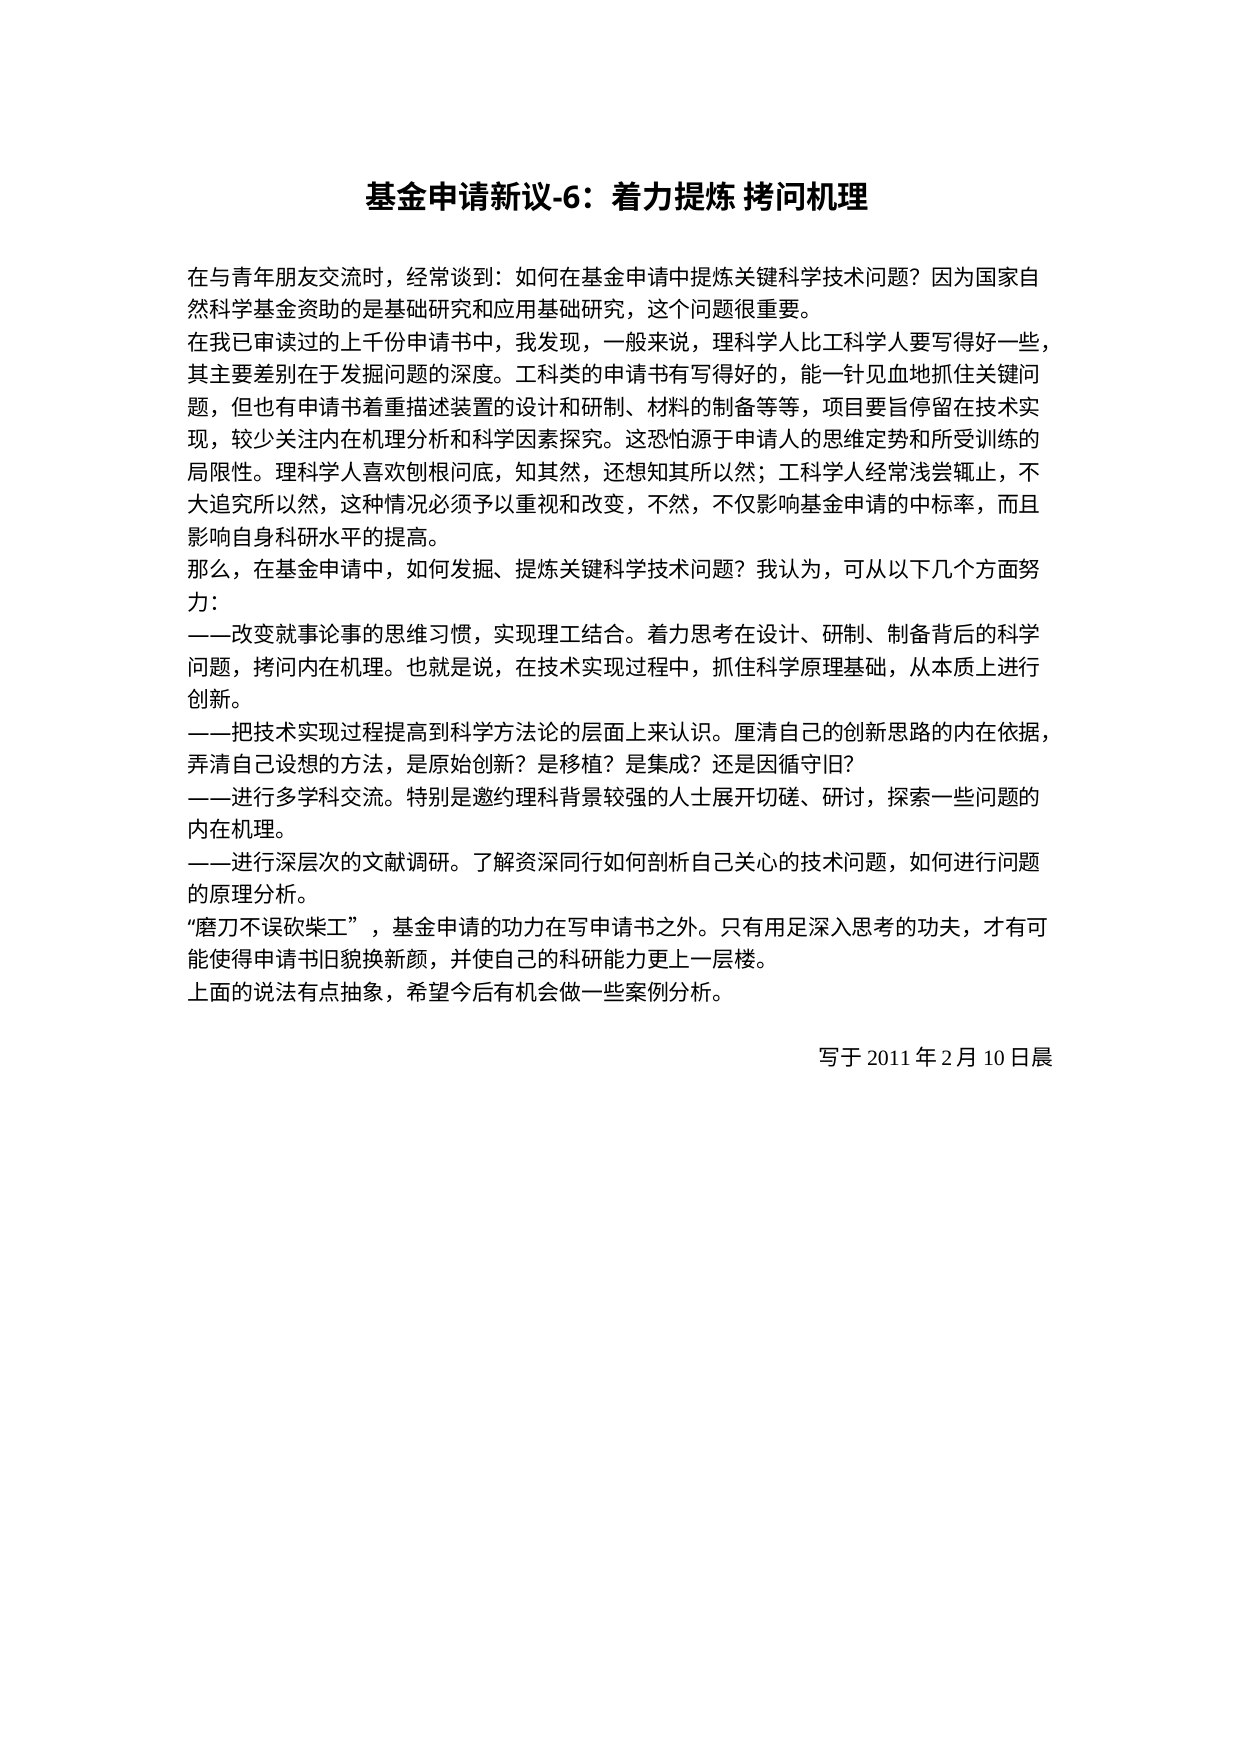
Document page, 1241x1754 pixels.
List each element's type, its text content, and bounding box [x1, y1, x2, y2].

subtitle 基金申请新议-6：着力提炼 拷问机理 [187, 162, 1053, 227]
text 在与青年朋友交流时，经常谈到：如何在基金申请中提炼关键科学技术问题？因为国家自然科学基金资助的是基础研究和应用基础研究，这个问题很重要。 [187, 259, 1053, 324]
text 写于2011年2月10日晨 [187, 1039, 1053, 1072]
text ——进行多学科交流。特别是邀约理科背景较强的人士展开切磋、研讨，探索一些问题的内在机理。 [187, 779, 1053, 844]
text ——改变就事论事的思维习惯，实现理工结合。着力思考在设计、研制、制备背后的科学问题，拷问内在机理。也就是说，在技术实现过程中，抓住科学原理基础，从本质上进行创新。 [187, 617, 1053, 714]
text ——进行深层次的文献调研。了解资深同行如何剖析自己关心的技术问题，如何进行问题的原理分析。 [187, 844, 1053, 909]
text ——把技术实现过程提高到科学方法论的层面上来认识。厘清自己的创新思路的内在依据，弄清自己设想的方法，是原始创新？是移植？是集成？还是因循守旧？ [187, 714, 1053, 779]
text 上面的说法有点抽象，希望今后有机会做一些案例分析。 [187, 974, 1053, 1007]
text 在我已审读过的上千份申请书中，我发现，一般来说，理科学人比工科学人要写得好一些，其主要差别在于发掘问题的深度。工科类的申请书有写得好的，能一针见血地抓住关键问题，但也有申请书着重描述装置的设计和研制、材料的制备等等，项目要旨停留在技术实现，较少关注内在机理分析和科学因素探究。这恐怕源于申请人的思维定势和所受训练的局限性。理科学人喜欢刨根问底，知其然，还想知其所以然；工科学人经常浅尝辄止，不大追究所以然，这种情况必须予以重视和改变，不然，不仅影响基金申请的中标率，而且影响自身科研水平的提高。 [187, 324, 1053, 552]
text 那么，在基金申请中，如何发掘、提炼关键科学技术问题？我认为，可从以下几个方面努力： [187, 552, 1053, 617]
text “磨刀不误砍柴工”，基金申请的功力在写申请书之外。只有用足深入思考的功夫，才有可能使得申请书旧貌换新颜，并使自己的科研能力更上一层楼。 [187, 909, 1053, 974]
